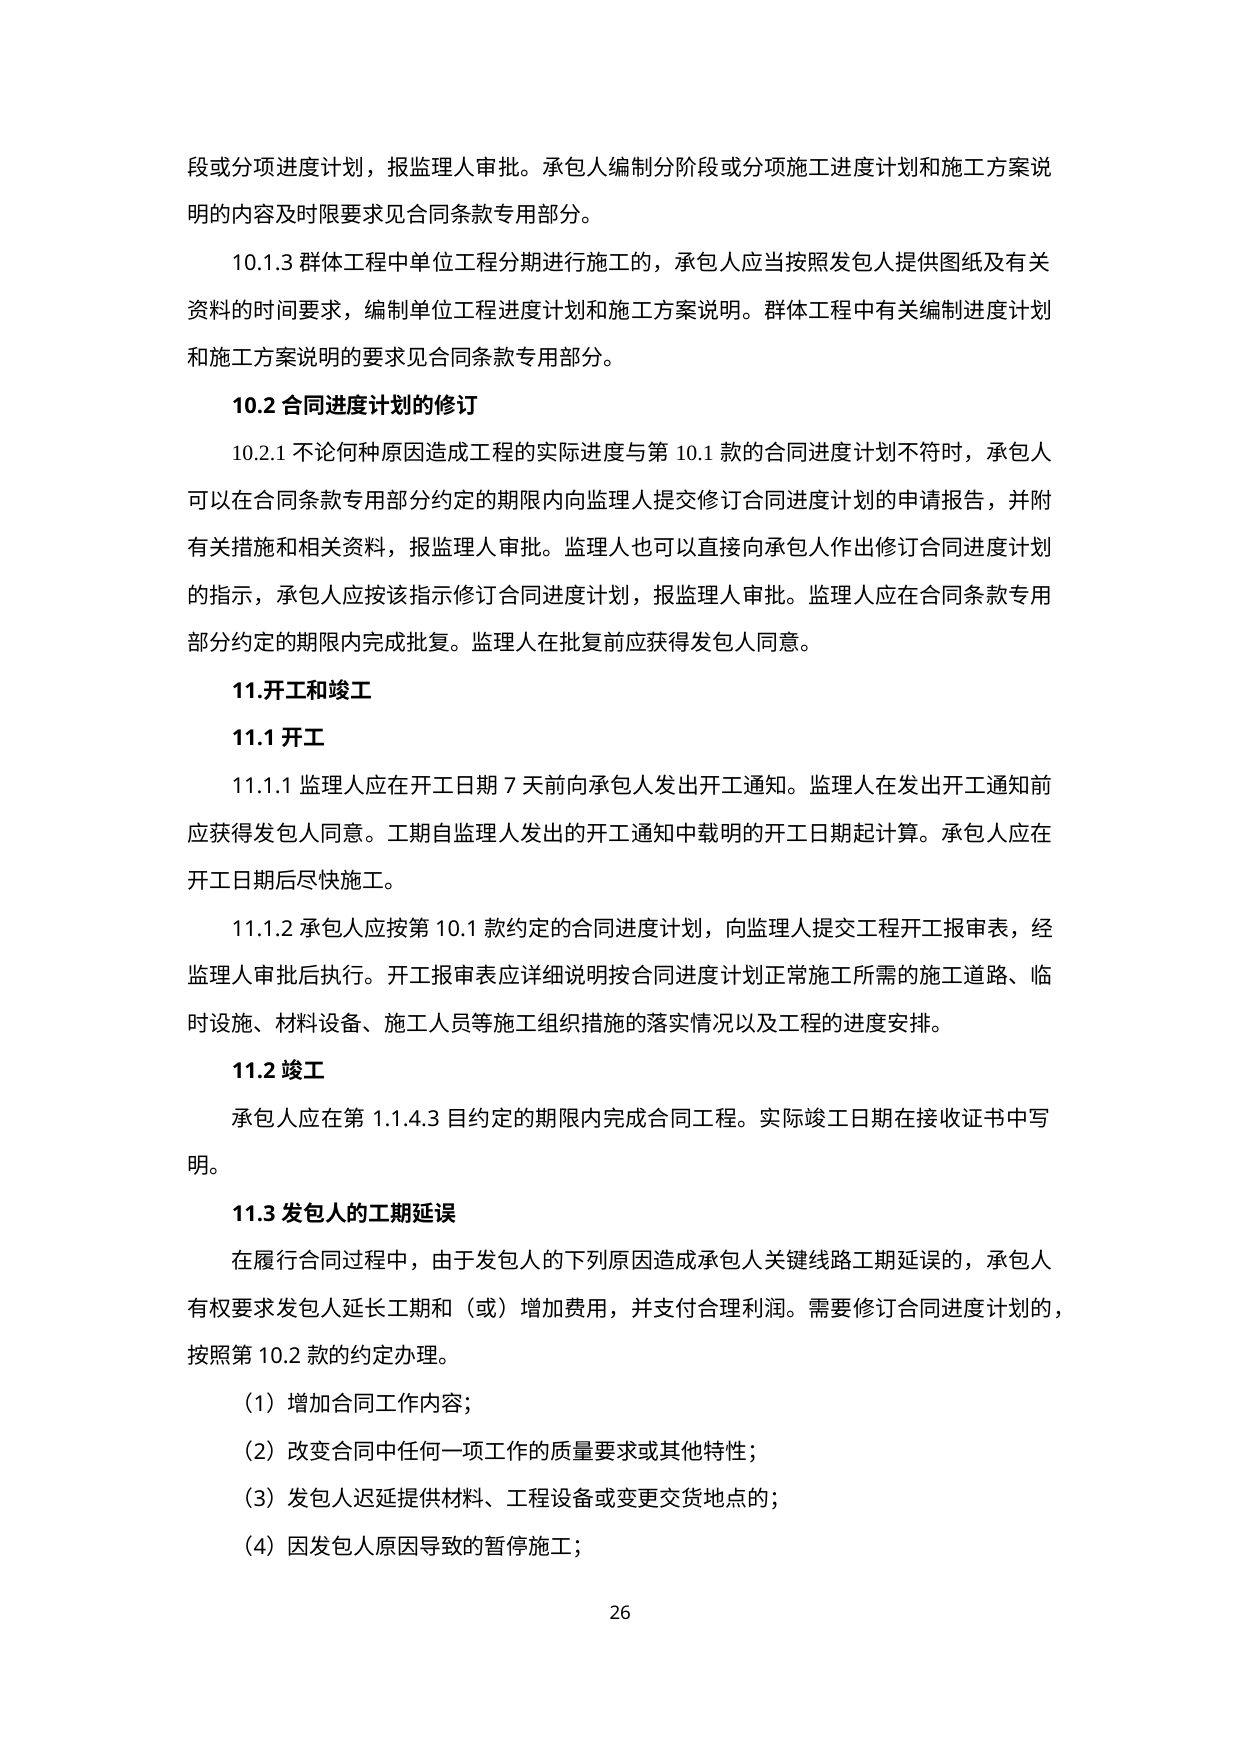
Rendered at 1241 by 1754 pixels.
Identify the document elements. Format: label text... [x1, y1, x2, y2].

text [187, 150, 1053, 229]
text 承包人应在第 1.1.4.3 目约定的期限内完成合同工程。实际竣工日期在接收证书中写明。 [187, 1101, 1053, 1180]
text 11.1.2 承包人应按第 10.1 款约定的合同进度计划，向监理人提交工程开工报审表，经监理人审批后执行。开工报审表应详细说明按合同进度计划正常施工所需的施工道路、临时设施、材料设备、施工人员等施工组织措施的落实情况以及工程的进度安排。 [187, 911, 1053, 1037]
text （2）改变合同中任何一项工作的质量要求或其他特性； [187, 1434, 1053, 1465]
text 11.1 开工 [187, 720, 1053, 752]
text 10.2 合同进度计划的修订 [187, 388, 1053, 419]
text 11.2 竣工 [187, 1053, 1053, 1085]
text （4）因发包人原因导致的暂停施工； [187, 1529, 1053, 1561]
text （1）增加合同工作内容； [187, 1386, 1053, 1418]
text （3）发包人迟延提供材料、工程设备或变更交货地点的； [187, 1481, 1053, 1513]
text 11.开工和竣工 [187, 673, 1053, 704]
text 11.1.1 监理人应在开工日期 7 天前向承包人发出开工通知。监理人在发出开工通知前应获得发包人同意。工期自监理人发出的开工通知中载明的开工日期起计算。承包人应在开工日期后尽快施工。 [187, 768, 1053, 895]
text 10.1.3 群体工程中单位工程分期进行施工的，承包人应当按照发包人提供图纸及有关资料的时间要求，编制单位工程进度计划和施工方案说明。群体工程中有关编制进度计划和施工方案说明的要求见合同条款专用部分。 [187, 245, 1053, 372]
text 10.2.1 不论何种原因造成工程的实际进度与第 10.1 款的合同进度计划不符时，承包人可以在合同条款专用部分约定的期限内向监理人提交修订合同进度计划的申请报告，并附有关措施和相关资料，报监理人审批。监理人也可以直接向承包人作出修订合同进度计划的指示，承包人应按该指示修订合同进度计划，报监理人审批。监理人应在合同条款专用部分约定的期限内完成批复。监理人在批复前应获得发包人同意。 [187, 435, 1053, 657]
text 在履行合同过程中，由于发包人的下列原因造成承包人关键线路工期延误的，承包人有权要求发包人延长工期和（或）增加费用，并支付合理利润。需要修订合同进度计划的，按照第 10.2 款的约定办理。 [187, 1243, 1053, 1370]
text 11.3 发包人的工期延误 [187, 1196, 1053, 1228]
